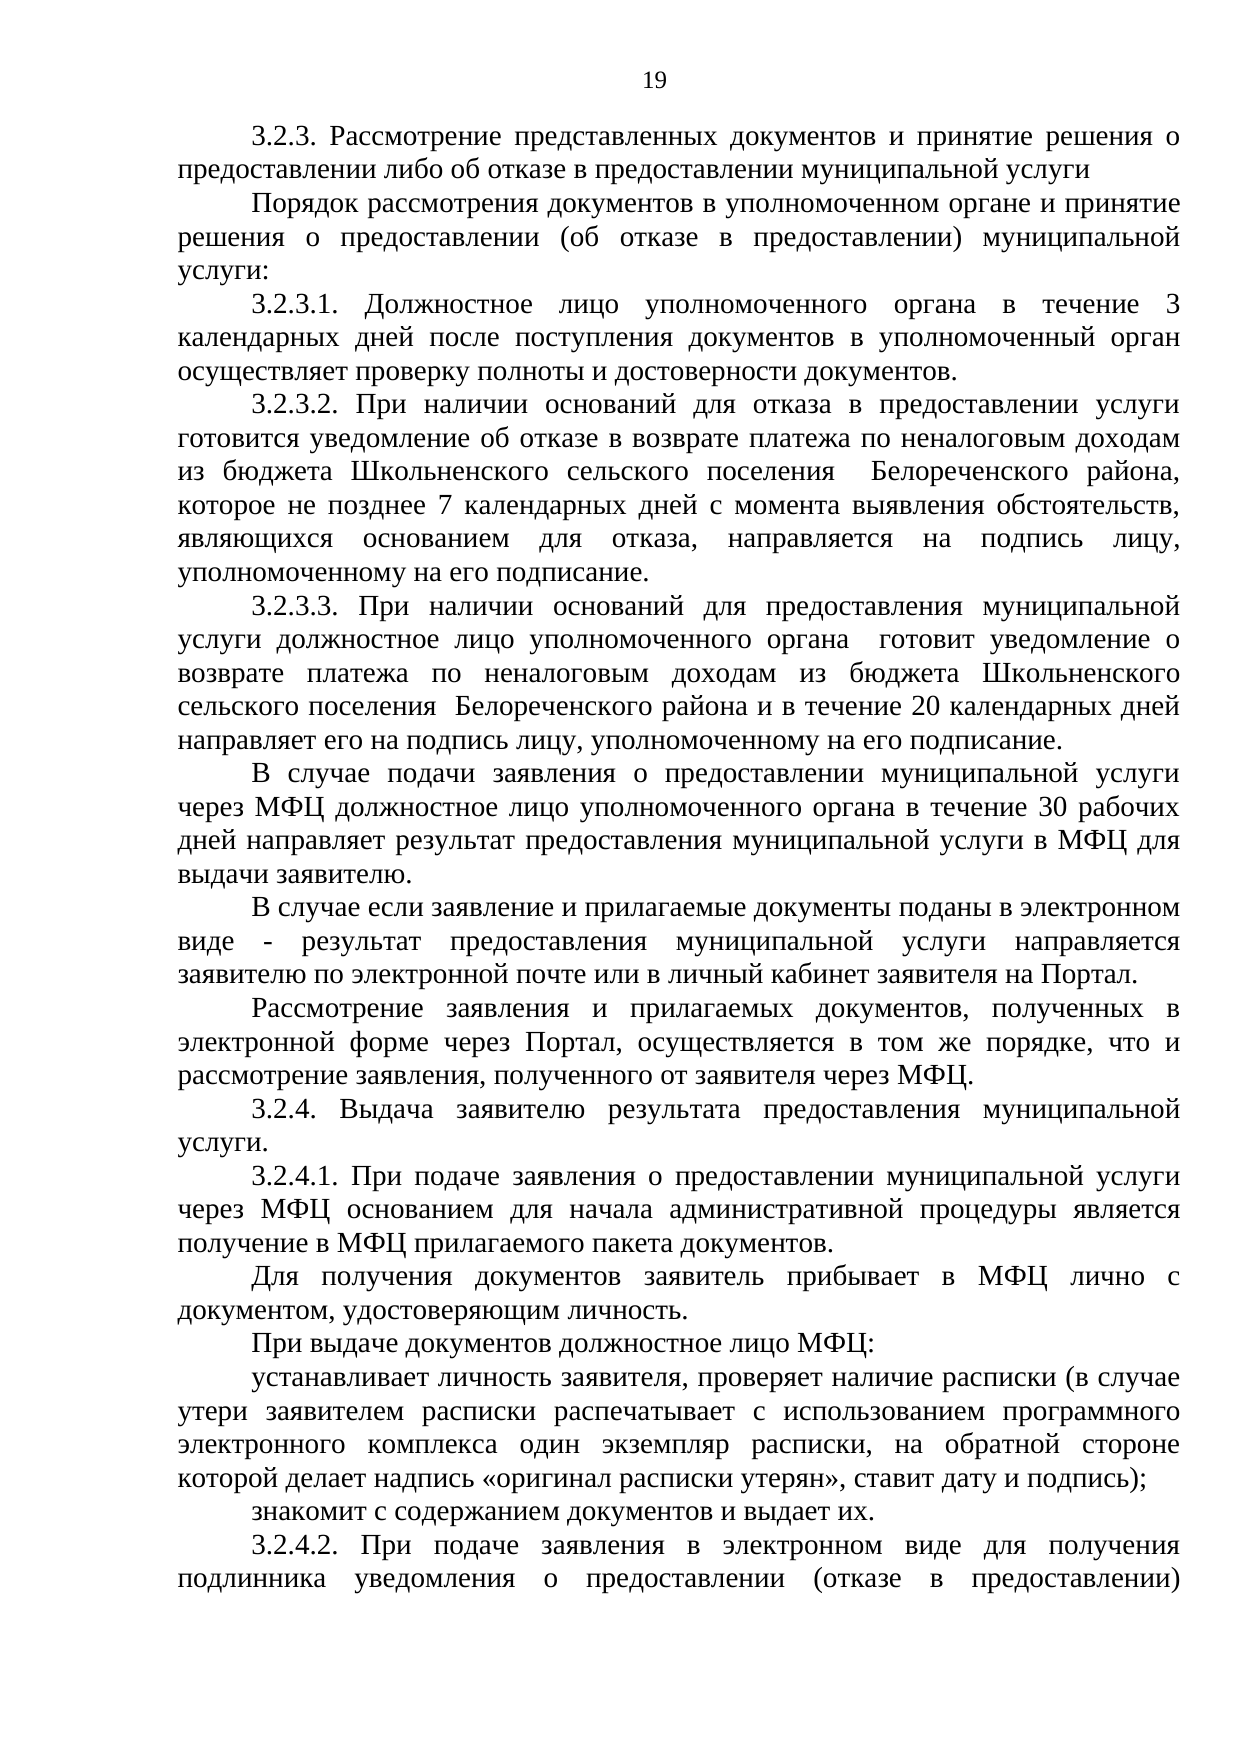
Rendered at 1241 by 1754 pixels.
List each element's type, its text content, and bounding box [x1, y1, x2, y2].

text При выдаче документов должностное лицо МФЦ: [177, 1326, 1181, 1359]
text 3.2.4. Выдача заявителю результата предоставления муниципальной услуги. [177, 1091, 1181, 1158]
text В случае подачи заявления о предоставлении муниципальной услуги через МФЦ должностное лицо уполномоченного органа в течение 30 рабочих дней направляет результат предоставления муниципальной услуги в МФЦ для выдачи заявителю. [177, 755, 1181, 889]
text 3.2.3.1. Должностное лицо уполномоченного органа в течение 3 календарных дней после поступления документов в уполномоченный орган осуществляет проверку полноты и достоверности документов. [177, 286, 1181, 386]
text Порядок рассмотрения документов в уполномоченном органе и принятие решения о предоставлении (об отказе в предоставлении) муниципальной услуги: [177, 185, 1181, 286]
text 3.2.4.1. При подаче заявления о предоставлении муниципальной услуги через МФЦ основанием для начала административной процедуры является получение в МФЦ прилагаемого пакета документов. [177, 1158, 1181, 1258]
text 3.2.3.2. При наличии оснований для отказа в предоставлении услуги готовится уведомление об отказе в возврате платежа по неналоговым доходам из бюджета Школьненского сельского поселения Белореченского района, которое не позднее 7 календарных дней с момента выявления обстоятельств, являющихся основанием для отказа, направляется на подпись лицу, уполномоченному на его подписание. [177, 386, 1181, 588]
text Рассмотрение заявления и прилагаемых документов, полученных в электронной форме через Портал, осуществляется в том же порядке, что и рассмотрение заявления, полученного от заявителя через МФЦ. [177, 990, 1181, 1091]
text 3.2.3.3. При наличии оснований для предоставления муниципальной услуги должностное лицо уполномоченного органа готовит уведомление о возврате платежа по неналоговым доходам из бюджета Школьненского сельского поселения Белореченского района и в течение 20 календарных дней направляет его на подпись лицу, уполномоченному на его подписание. [177, 588, 1181, 755]
text Для получения документов заявитель прибывает в МФЦ лично с документом, удостоверяющим личность. [177, 1258, 1181, 1326]
text устанавливает личность заявителя, проверяет наличие расписки (в случае утери заявителем расписки распечатывает с использованием программного электронного комплекса один экземпляр расписки, на обратной стороне которой делает надпись «оригинал расписки утерян», ставит дату и подпись); [177, 1359, 1181, 1493]
text знакомит с содержанием документов и выдает их. [177, 1493, 1181, 1527]
text В случае если заявление и прилагаемые документы поданы в электронном виде - результат предоставления муниципальной услуги направляется заявителю по электронной почте или в личный кабинет заявителя на Портал. [177, 889, 1181, 990]
text 3.2.3. Рассмотрение представленных документов и принятие решения о предоставлении либо об отказе в предоставлении муниципальной услуги [177, 118, 1181, 185]
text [177, 1527, 1181, 1594]
